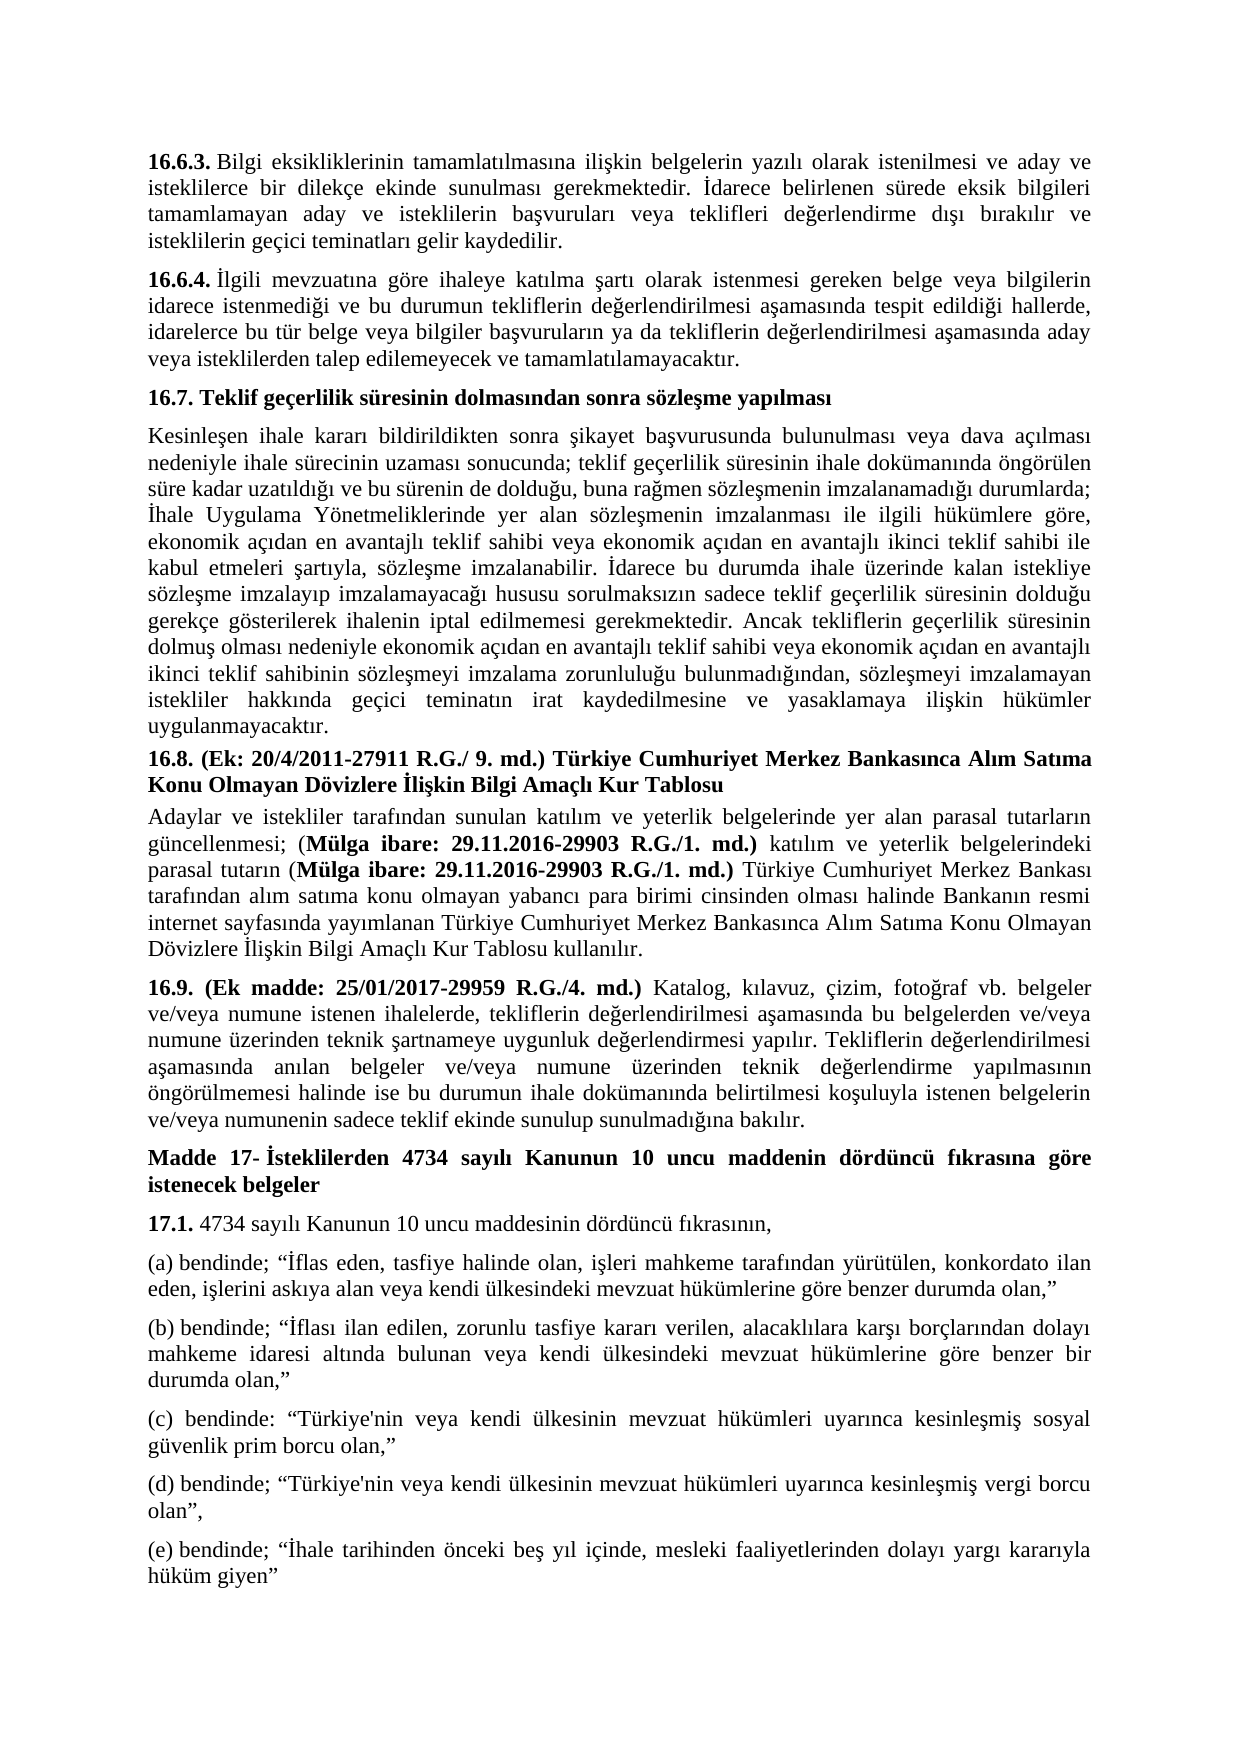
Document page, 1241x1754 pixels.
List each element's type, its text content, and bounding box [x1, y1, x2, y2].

text 16.6.3. Bilgi eksikliklerinin tamamlatılmasına ilişkin belgelerin yazılı olarak istenilmesi ve aday ve isteklilerce bir dilekçe ekinde sunulması gerekmektedir. İdarece belirlenen sürede eksik bilgileri tamamlamayan aday ve isteklilerin başvuruları veya teklifleri değerlendirme dışı bırakılır ve isteklilerin geçici teminatları gelir kaydedilir. [148, 148, 1092, 253]
text Kesinleşen ihale kararı bildirildikten sonra şikayet başvurusunda bulunulması veya dava açılması nedeniyle ihale sürecinin uzaması sonucunda; teklif geçerlilik süresinin ihale dokümanında öngörülen süre kadar uzatıldığı ve bu sürenin de dolduğu, buna rağmen sözleşmenin imzalanamadığı durumlarda; İhale Uygulama Yönetmeliklerinde yer alan sözleşmenin imzalanması ile ilgili hükümlere göre, ekonomik açıdan en avantajlı teklif sahibi veya ekonomik açıdan en avantajlı ikinci teklif sahibi ile kabul etmeleri şartıyla, sözleşme imzalanabilir. İdarece bu durumda ihale üzerinde kalan istekliye sözleşme imzalayıp imzalamayacağı hususu sorulmaksızın sadece teklif geçerlilik süresinin dolduğu gerekçe gösterilerek ihalenin iptal edilmemesi gerekmektedir. Ancak tekliflerin geçerlilik süresinin dolmuş olması nedeniyle ekonomik açıdan en avantajlı teklif sahibi veya ekonomik açıdan en avantajlı ikinci teklif sahibinin sözleşmeyi imzalama zorunluluğu bulunmadığından, sözleşmeyi imzalamayan istekliler hakkında geçici teminatın irat kaydedilmesine ve yasaklamaya ilişkin hükümler uygulanmayacaktır. [148, 422, 1092, 739]
text 16.9. (Ek madde: 25/01/2017-29959 R.G./4. md.) Katalog, kılavuz, çizim, fotoğraf vb. belgeler ve/veya numune istenen ihalelerde, tekliflerin değerlendirilmesi aşamasında bu belgelerden ve/veya numune üzerinden teknik şartnameye uygunluk değerlendirmesi yapılır. Tekliflerin değerlendirilmesi aşamasında anılan belgeler ve/veya numune üzerinden teknik değerlendirme yapılmasının öngörülmemesi halinde ise bu durumun ihale dokümanında belirtilmesi koşuluyla istenen belgelerin ve/veya numunenin sadece teklif ekinde sunulup sunulmadığına bakılır. [148, 974, 1092, 1132]
text Adaylar ve istekliler tarafından sunulan katılım ve yeterlik belgelerinde yer alan parasal tutarların güncellenmesi; (Mülga ibare: 29.11.2016-29903 R.G./1. md.) katılım ve yeterlik belgelerindeki parasal tutarın (Mülga ibare: 29.11.2016-29903 R.G./1. md.) Türkiye Cumhuriyet Merkez Bankası tarafından alım satıma konu olmayan yabancı para birimi cinsinden olması halinde Bankanın resmi internet sayfasında yayımlanan Türkiye Cumhuriyet Merkez Bankasınca Alım Satıma Konu Olmayan Dövizlere İlişkin Bilgi Amaçlı Kur Tablosu kullanılır. [148, 803, 1092, 961]
text Madde 17- İsteklilerden 4734 sayılı Kanunun 10 uncu maddenin dördüncü fıkrasına göre istenecek belgeler [148, 1144, 1092, 1197]
text 17.1. 4734 sayılı Kanunun 10 uncu maddesinin dördüncü fıkrasının, [148, 1210, 1092, 1236]
text (b) bendinde; “İflası ilan edilen, zorunlu tasfiye kararı verilen, alacaklılara karşı borçlarından dolayı mahkeme idaresi altında bulunan veya kendi ülkesindeki mevzuat hükümlerine göre benzer bir durumda olan,” [148, 1314, 1092, 1393]
text 16.7. Teklif geçerlilik süresinin dolmasından sonra sözleşme yapılması [148, 383, 1092, 410]
text 16.6.4. İlgili mevzuatına göre ihaleye katılma şartı olarak istenmesi gereken belge veya bilgilerin idarece istenmediği ve bu durumun tekliflerin değerlendirilmesi aşamasında tespit edildiği hallerde, idarelerce bu tür belge veya bilgiler başvuruların ya da tekliflerin değerlendirilmesi aşamasında aday veya isteklilerden talep edilemeyecek ve tamamlatılamayacaktır. [148, 266, 1092, 371]
text (a) bendinde; “İflas eden, tasfiye halinde olan, işleri mahkeme tarafından yürütülen, konkordato ilan eden, işlerini askıya alan veya kendi ülkesindeki mevzuat hükümlerine göre benzer durumda olan,” [148, 1248, 1092, 1301]
text (e) bendinde; “İhale tarihinden önceki beş yıl içinde, mesleki faaliyetlerinden dolayı yargı kararıyla hüküm giyen” [148, 1536, 1092, 1588]
text (c) bendinde: “Türkiye'nin veya kendi ülkesinin mevzuat hükümleri uyarınca kesinleşmiş sosyal güvenlik prim borcu olan,” [148, 1405, 1092, 1458]
text 16.8. (Ek: 20/4/2011-27911 R.G./ 9. md.) Türkiye Cumhuriyet Merkez Bankasınca Alım Satıma Konu Olmayan Dövizlere İlişkin Bilgi Amaçlı Kur Tablosu [148, 744, 1092, 797]
text (d) bendinde; “Türkiye'nin veya kendi ülkesinin mevzuat hükümleri uyarınca kesinleşmiş vergi borcu olan”, [148, 1471, 1092, 1523]
